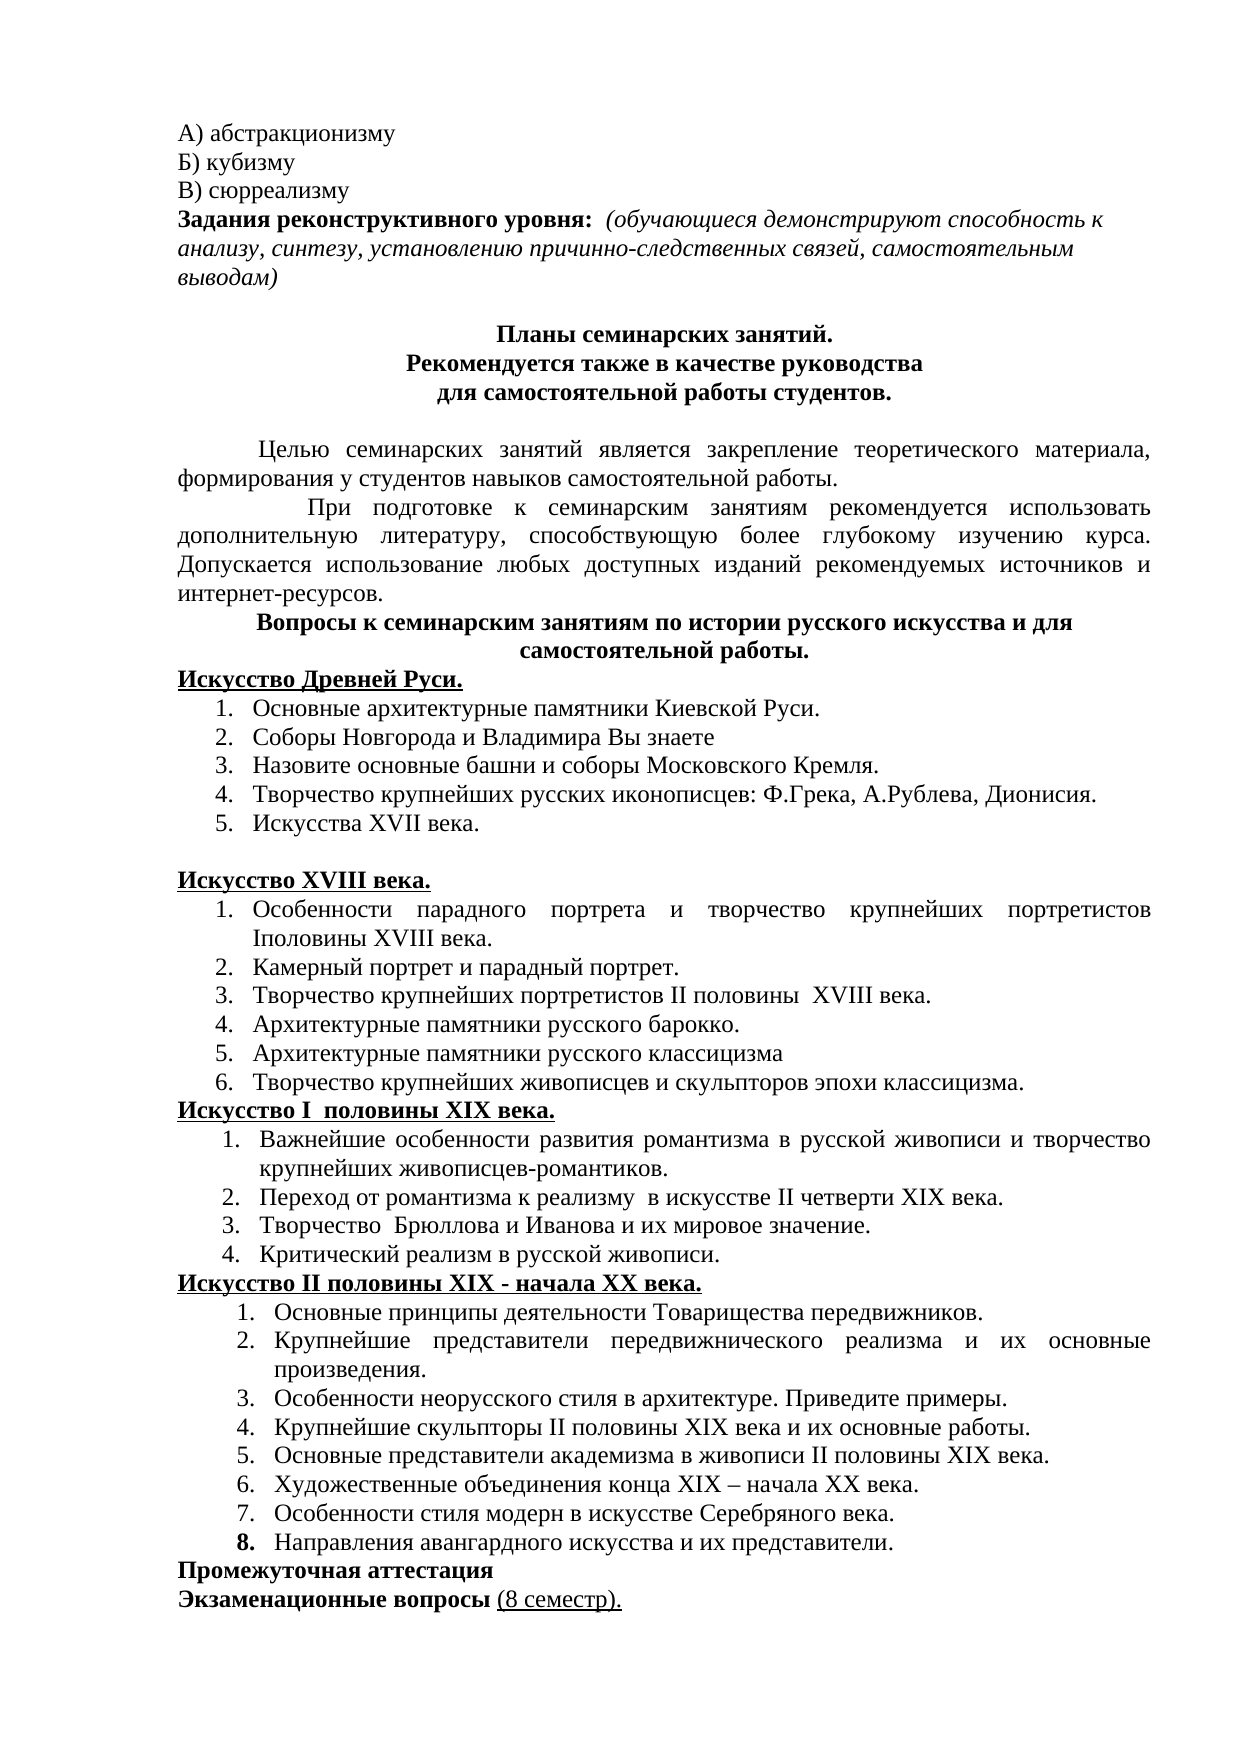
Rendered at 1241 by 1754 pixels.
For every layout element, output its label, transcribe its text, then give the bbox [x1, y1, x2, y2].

list Архитектурные памятники русского классицизма [215, 1038, 1152, 1067]
text Б) кубизму [177, 147, 1152, 176]
list Направления авангардного искусства и их представители. [236, 1527, 1152, 1556]
list Творчество крупнейших портретистов II половины XVIII века. [215, 981, 1152, 1009]
text для самостоятельной работы студентов. [177, 377, 1152, 406]
text Вопросы к семинарским занятиям по истории русского искусства и для самостоятельной работы. [177, 607, 1152, 664]
list Основные архитектурные памятники Киевской Руси. [215, 693, 1152, 722]
list Переход от романтизма к реализму в искусстве II четверти XIX века. [222, 1182, 1152, 1211]
text А) абстракционизму [177, 118, 1152, 147]
list Основные принципы деятельности Товарищества передвижников. [236, 1297, 1152, 1326]
list Особенности парадного портрета и творчество крупнейших портретистов Iполовины XVIII века. [215, 894, 1152, 952]
list Назовите основные башни и соборы Московского Кремля. [215, 751, 1152, 779]
text Искусство I половины XIX века. [177, 1096, 1152, 1124]
list Соборы Новгорода и Владимира Вы знаете [215, 722, 1152, 751]
text В) сюрреализму [177, 176, 1152, 204]
list Художественные объединения конца XIX – начала ХХ века. [236, 1469, 1152, 1498]
list Крупнейшие представители передвижнического реализма и их основные произведения. [236, 1326, 1152, 1383]
list Архитектурные памятники русского барокко. [215, 1009, 1152, 1038]
list Искусства XVII века. [215, 808, 1152, 837]
text Искусство II половины XIX - начала ХХ века. [177, 1268, 1152, 1297]
text Искусство XVIII века. [177, 866, 1152, 894]
text Искусство Древней Руси. [177, 664, 1152, 693]
text Целью семинарских занятий является закрепление теоретического материала, формирования у студентов навыков самостоятельной работы. [177, 434, 1152, 492]
list Важнейшие особенности развития романтизма в русской живописи и творчество крупнейших живописцев-романтиков. [222, 1124, 1152, 1182]
text Задания реконструктивного уровня: (обучающиеся демонстрируют способность к анализу, синтезу, установлению причинно-следственных связей, самостоятельным выводам) [177, 204, 1152, 291]
list Основные представители академизма в живописи II половины XIX века. [236, 1441, 1152, 1469]
list Критический реализм в русской живописи. [222, 1239, 1152, 1268]
list Творчество крупнейших живописцев и скульпторов эпохи классицизма. [215, 1067, 1152, 1096]
list Крупнейшие скульпторы II половины XIX века и их основные работы. [236, 1412, 1152, 1441]
text Планы семинарских занятий. [177, 319, 1152, 348]
list Творчество Брюллова и Иванова и их мировое значение. [222, 1211, 1152, 1239]
list Творчество крупнейших русских иконописцев: Ф.Грека, А.Рублева, Дионисия. [215, 779, 1152, 808]
list Особенности неорусского стиля в архитектуре. Приведите примеры. [236, 1383, 1152, 1412]
text Промежуточная аттестация [177, 1556, 1152, 1584]
text Рекомендуется также в качестве руководства [177, 348, 1152, 377]
list Камерный портрет и парадный портрет. [215, 952, 1152, 981]
list Особенности стиля модерн в искусстве Серебряного века. [236, 1498, 1152, 1527]
text При подготовке к семинарским занятиям рекомендуется использовать дополнительную литературу, способствующую более глубокому изучению курса. Допускается использование любых доступных изданий рекомендуемых источников и интернет-ресурсов. [177, 492, 1152, 607]
text Экзаменационные вопросы (8 семестр). [177, 1584, 1152, 1613]
